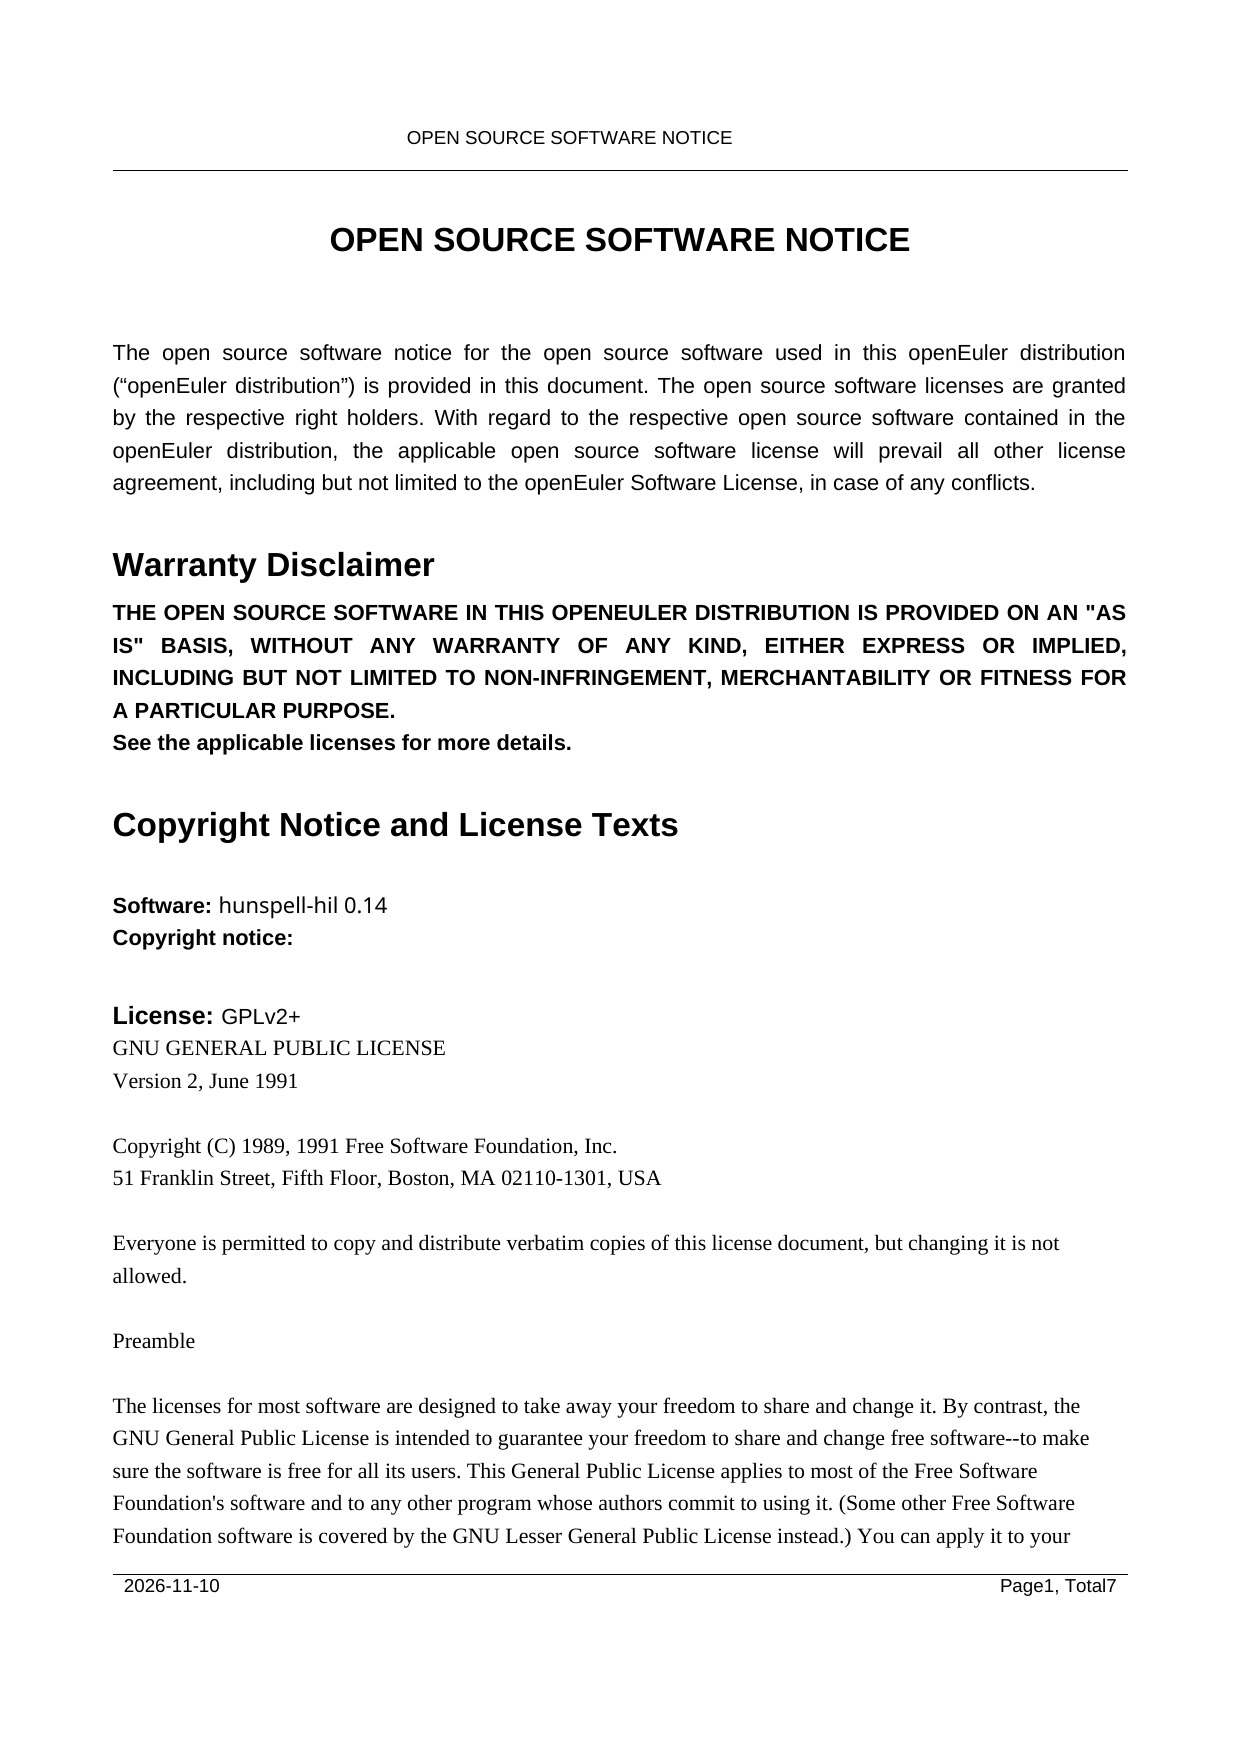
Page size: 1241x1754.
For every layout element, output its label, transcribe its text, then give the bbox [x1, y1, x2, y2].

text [112, 1031, 1128, 1551]
text Copyright Notice and License Texts [112, 791, 1128, 856]
title Software: hunspell-hil 0.14 [112, 889, 1128, 921]
text The open source software notice for the open source software used in this openEuler distribution (“openEuler distribution”) is provided in this document. The open source software licenses are granted by the respective right holders. With regard to the respective open source software contained in the openEuler distribution, the applicable open source software license will prevail all other license agreement, including but not limited to the openEuler Software License, in case of any conflicts. [112, 336, 1128, 499]
text License: GPLv2+ [112, 999, 1128, 1031]
text Warranty Disclaimer [112, 531, 1128, 596]
text THE OPEN SOURCE SOFTWARE IN THIS OPENEULER DISTRIBUTION IS PROVIDED ON AN "AS IS" BASIS, WITHOUT ANY WARRANTY OF ANY KIND, EITHER EXPRESS OR IMPLIED, INCLUDING BUT NOT LIMITED TO NON-INFRINGEMENT, MERCHANTABILITY OR FITNESS FOR A PARTICULAR PURPOSE. See the applicable licenses for more details. [112, 596, 1128, 759]
text Copyright notice: [112, 921, 1128, 954]
text OPEN SOURCE SOFTWARE NOTICE [112, 206, 1128, 271]
